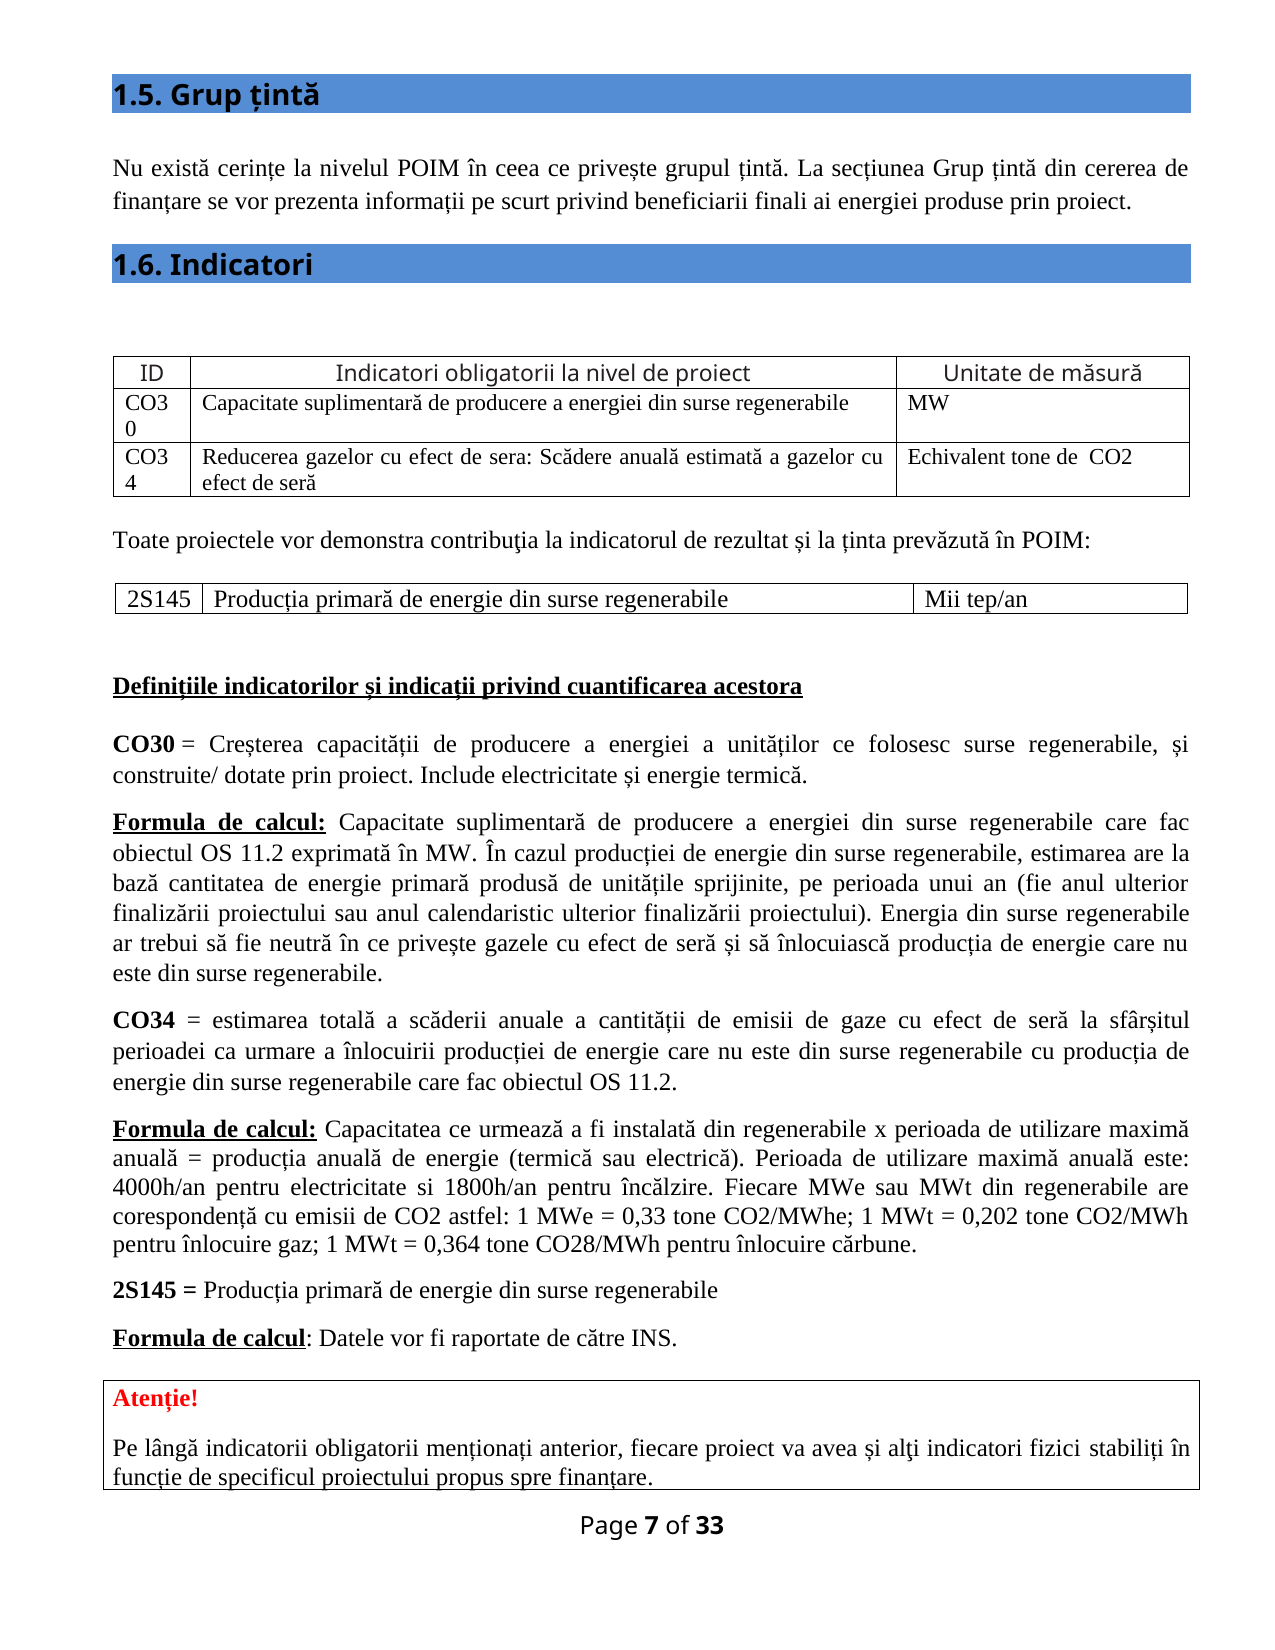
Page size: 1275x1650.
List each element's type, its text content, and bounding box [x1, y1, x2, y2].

text Formula de calcul: Capacitate suplimentară de producere a energiei din surse regenerabile care fac obiectul OS 11.2 exprimată în MW. În cazul producției de energie din surse regenerabile, estimarea are la bază cantitatea de energie primară produsă de unitățile sprijinite, pe perioada unui an (fie anul ulterior finalizării proiectului sau anul calendaristic ulterior finalizării proiectului). Energia din surse regenerabile ar trebui să fie neutră în ce privește gazele cu efect de seră și să înlocuiască producția de energie care nu este din surse regenerabile. [112, 807, 1191, 987]
text Toate proiectele vor demonstra contribuţia la indicatorul de rezultat și la ținta prevăzută în POIM: [112, 525, 1191, 554]
table_header Producția primară de energie din surse regenerabile [203, 584, 913, 613]
table_header Indicatori obligatorii la nivel de proiect [191, 357, 896, 388]
table_cell CO34 [114, 443, 190, 496]
table_cell MW [897, 389, 1189, 442]
text Formula de calcul: Datele vor fi raportate de către INS. [112, 1323, 1191, 1351]
text 1.6. Indicatori [112, 244, 1191, 283]
text Nu există cerințe la nivelul POIM în ceea ce privește grupul țintă. La secțiunea Grup țintă din cererea de finanțare se vor prezenta informații pe scurt privind beneficiarii finali ai energiei produse prin proiect. [112, 153, 1191, 214]
text Pe lângă indicatorii obligatorii menționați anterior, fiecare proiect va avea și alţi indicatori fizici stabiliți în funcție de specificul proiectului propus spre finanțare. [104, 1430, 1199, 1489]
text Definițiile indicatorilor și indicații privind cuantificarea acestora [112, 671, 1191, 700]
table_header ID [114, 357, 190, 388]
table_header Mii tep/an [914, 584, 1187, 613]
table_header Unitate de măsură [897, 357, 1189, 388]
table_cell Capacitate suplimentară de producere a energiei din surse regenerabile [191, 389, 896, 442]
table_cell CO30 [114, 389, 190, 442]
text CO30 = Creșterea capacității de producere a energiei a unităților ce folosesc surse regenerabile, și construite/ dotate prin proiect. Include electricitate și energie termică. [112, 729, 1191, 788]
text CO34 = estimarea totală a scăderii anuale a cantității de emisii de gaze cu efect de seră la sfârșitul perioadei ca urmare a înlocuirii producției de energie care nu este din surse regenerabile cu producția de energie din surse regenerabile care fac obiectul OS 11.2. [112, 1005, 1191, 1096]
table_cell Reducerea gazelor cu efect de sera: Scădere anuală estimată a gazelor cu efect de seră [191, 443, 896, 496]
text 2S145 = Producția primară de energie din surse regenerabile [112, 1275, 1191, 1304]
text 1.5. Grup ţintă [112, 74, 1191, 113]
text Formula de calcul: Capacitatea ce urmează a fi instalată din regenerabile x perioada de utilizare maximă anuală = producția anuală de energie (termică sau electrică). Perioada de utilizare maximă anuală este: 4000h/an pentru electricitate si 1800h/an pentru încălzire. Fiecare MWe sau MWt din regenerabile are corespondență cu emisii de CO2 astfel: 1 MWe = 0,33 tone CO2/MWhe; 1 MWt = 0,202 tone CO2/MWh pentru înlocuire gaz; 1 MWt = 0,364 tone CO28/MWh pentru înlocuire cărbune. [112, 1114, 1191, 1258]
text Atenție! [104, 1381, 1199, 1412]
table_cell Echivalent tone de CO2 [897, 443, 1189, 496]
table_header 2S145 [116, 584, 202, 613]
